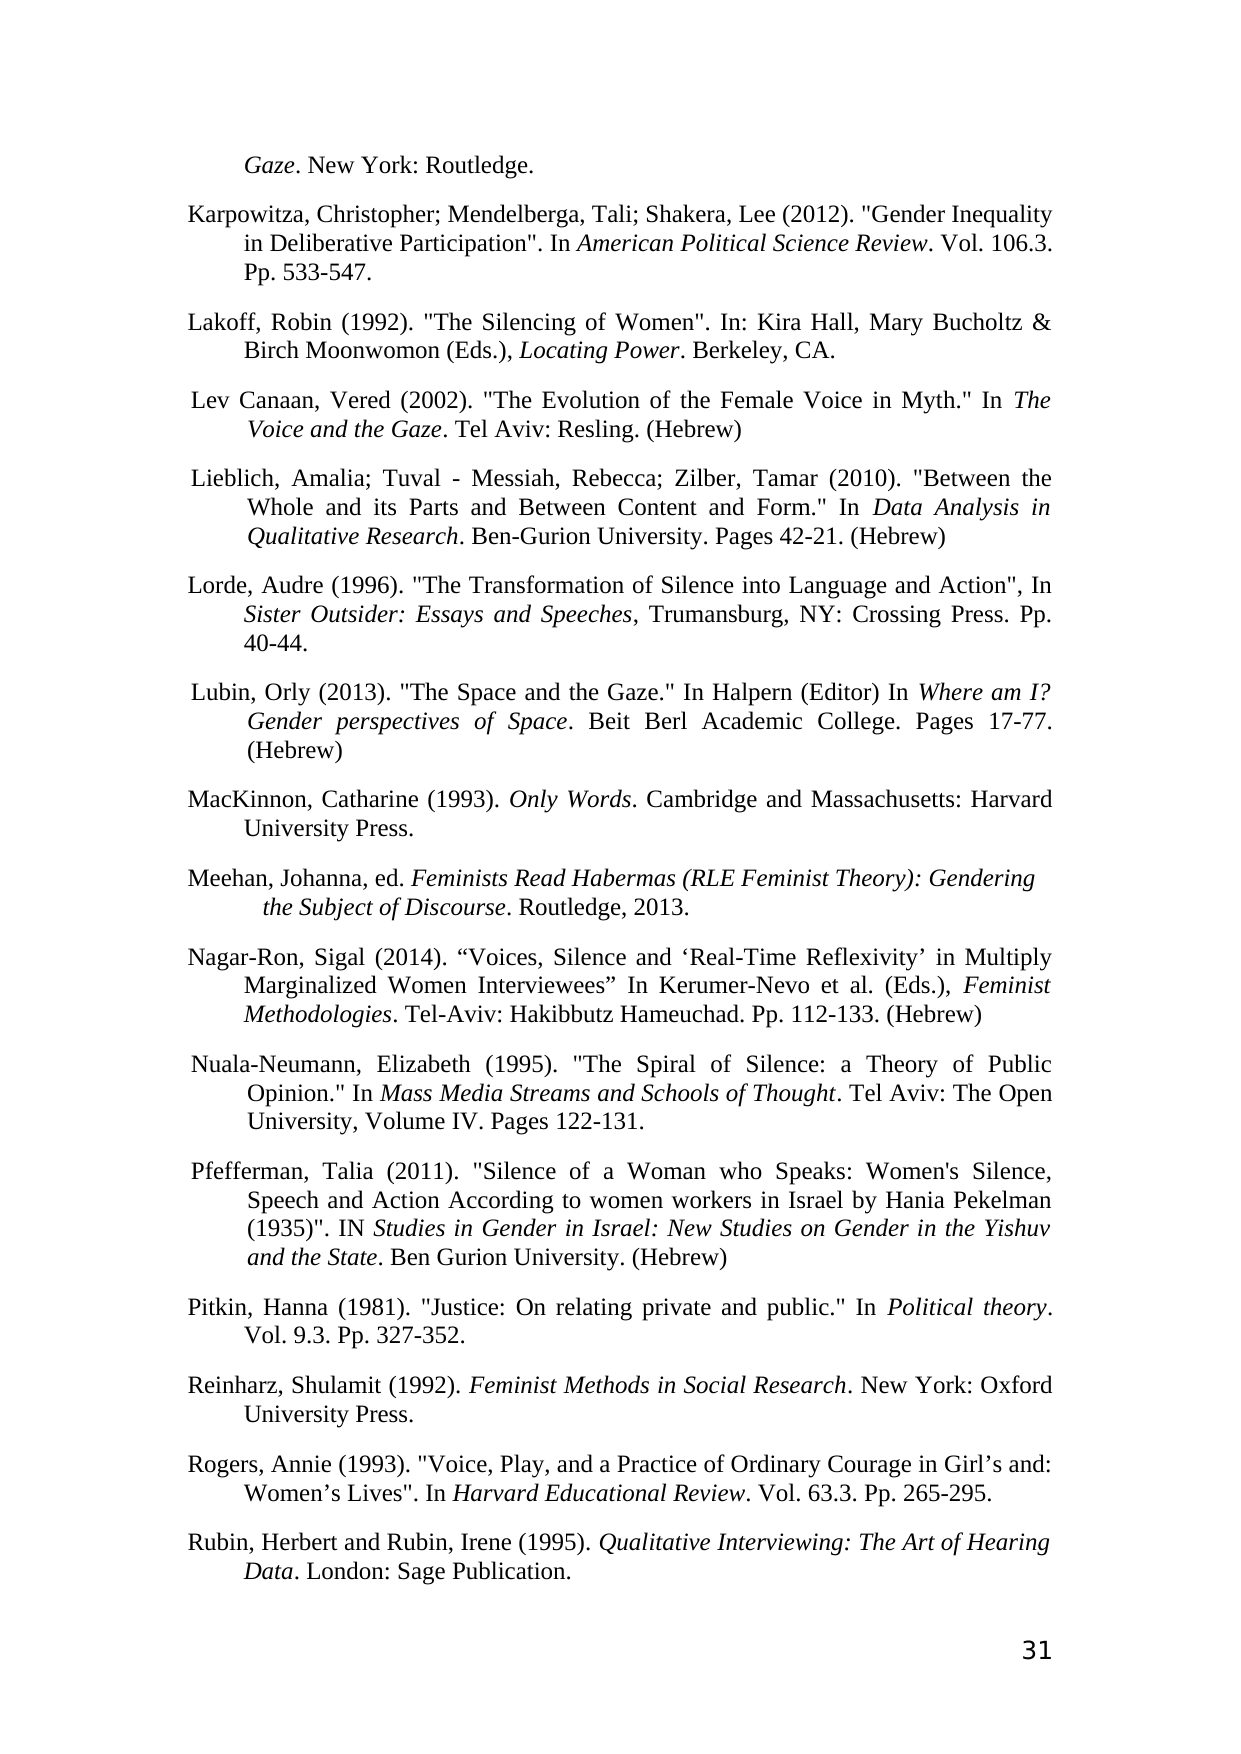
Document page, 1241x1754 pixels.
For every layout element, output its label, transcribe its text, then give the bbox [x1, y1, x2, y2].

text Reinharz, Shulamit (1992). Feminist Methods in Social Research. New York: Oxford University Press. [187, 1371, 1053, 1428]
text Lieblich, Amalia; Tuval - Messiah, Rebecca; Zilber, Tamar (2010). "Between the Whole and its Parts and Between Content and Form." In Data Analysis in Qualitative Research. Ben-Gurion University. Pages 42-21. (Hebrew) [191, 463, 1053, 549]
text Lev Canaan, Vered (2002). "The Evolution of the Female Voice in Myth." In The Voice and the Gaze. Tel Aviv: Resling. (Hebrew) [191, 385, 1053, 442]
text Nuala-Neumann, Elizabeth (1995). "The Spiral of Silence: a Theory of Public Opinion." In Mass Media Streams and Schools of Thought. Tel Aviv: The Open University, Volume IV. Pages 122-131. [191, 1049, 1053, 1135]
text Meehan, Johanna, ed. Feminists Read Habermas (RLE Feminist Theory): Gendering the Subject of Discourse. Routledge, 2013.‏ [187, 863, 1053, 921]
text Lorde, Audre (1996). "The Transformation of Silence into Language and Action", In Sister Outsider: Essays and Speeches, Trumansburg, NY: Crossing Press. Pp. 40-44. [187, 570, 1053, 657]
text MacKinnon, Catharine (1993). Only Words. Cambridge and Massachusetts: Harvard University Press. [187, 784, 1053, 842]
text Lakoff, Robin (1992). "The Silencing of Women". In: Kira Hall, Mary Bucholtz & Birch Moonwomon (Eds.), Locating Power. Berkeley, CA. [187, 307, 1053, 364]
text Nagar-Ron, Sigal (2014). “Voices, Silence and ‘Real-Time Reflexivity’ in Multiply Marginalized Women Interviewees” In Kerumer-Nevo et al. (Eds.), Feminist Methodologies. Tel-Aviv: Hakibbutz Hameuchad. Pp. 112-133. (Hebrew) [187, 942, 1053, 1028]
text Karpowitza, Christopher; Mendelberga, Tali; Shakera, Lee (2012). "Gender Inequality in Deliberative Participation". In American Political Science Review. Vol. 106.3. Pp. 533-547. [187, 199, 1053, 286]
text Lubin, Orly (2013). "The Space and the Gaze." In Halpern (Editor) In Where am I? Gender perspectives of Space. Beit Berl Academic College. Pages 17-77. (Hebrew) [191, 677, 1053, 764]
text Rogers, Annie (1993). "Voice, Play, and a Practice of Ordinary Courage in Girl’s and: Women’s Lives". In Harvard Educational Review. Vol. 63.3. Pp. 265-295. [187, 1449, 1053, 1506]
text Pfefferman, Talia (2011). "Silence of a Woman who Speaks: Women's Silence, Speech and Action According to women workers in Israel by Hania Pekelman (1935)". IN Studies in Gender in Israel: New Studies on Gender in the Yishuv and the State. Ben Gurion University. (Hebrew) [191, 1156, 1053, 1271]
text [187, 150, 1053, 179]
text Pitkin, Hanna (1981). "Justice: On relating private and public." In Political theory. Vol. 9.3. Pp. 327-352.‏ [187, 1292, 1053, 1350]
text Rubin, Herbert and Rubin, Irene (1995). Qualitative Interviewing: The Art of Hearing Data. London: Sage Publication. [187, 1527, 1053, 1585]
